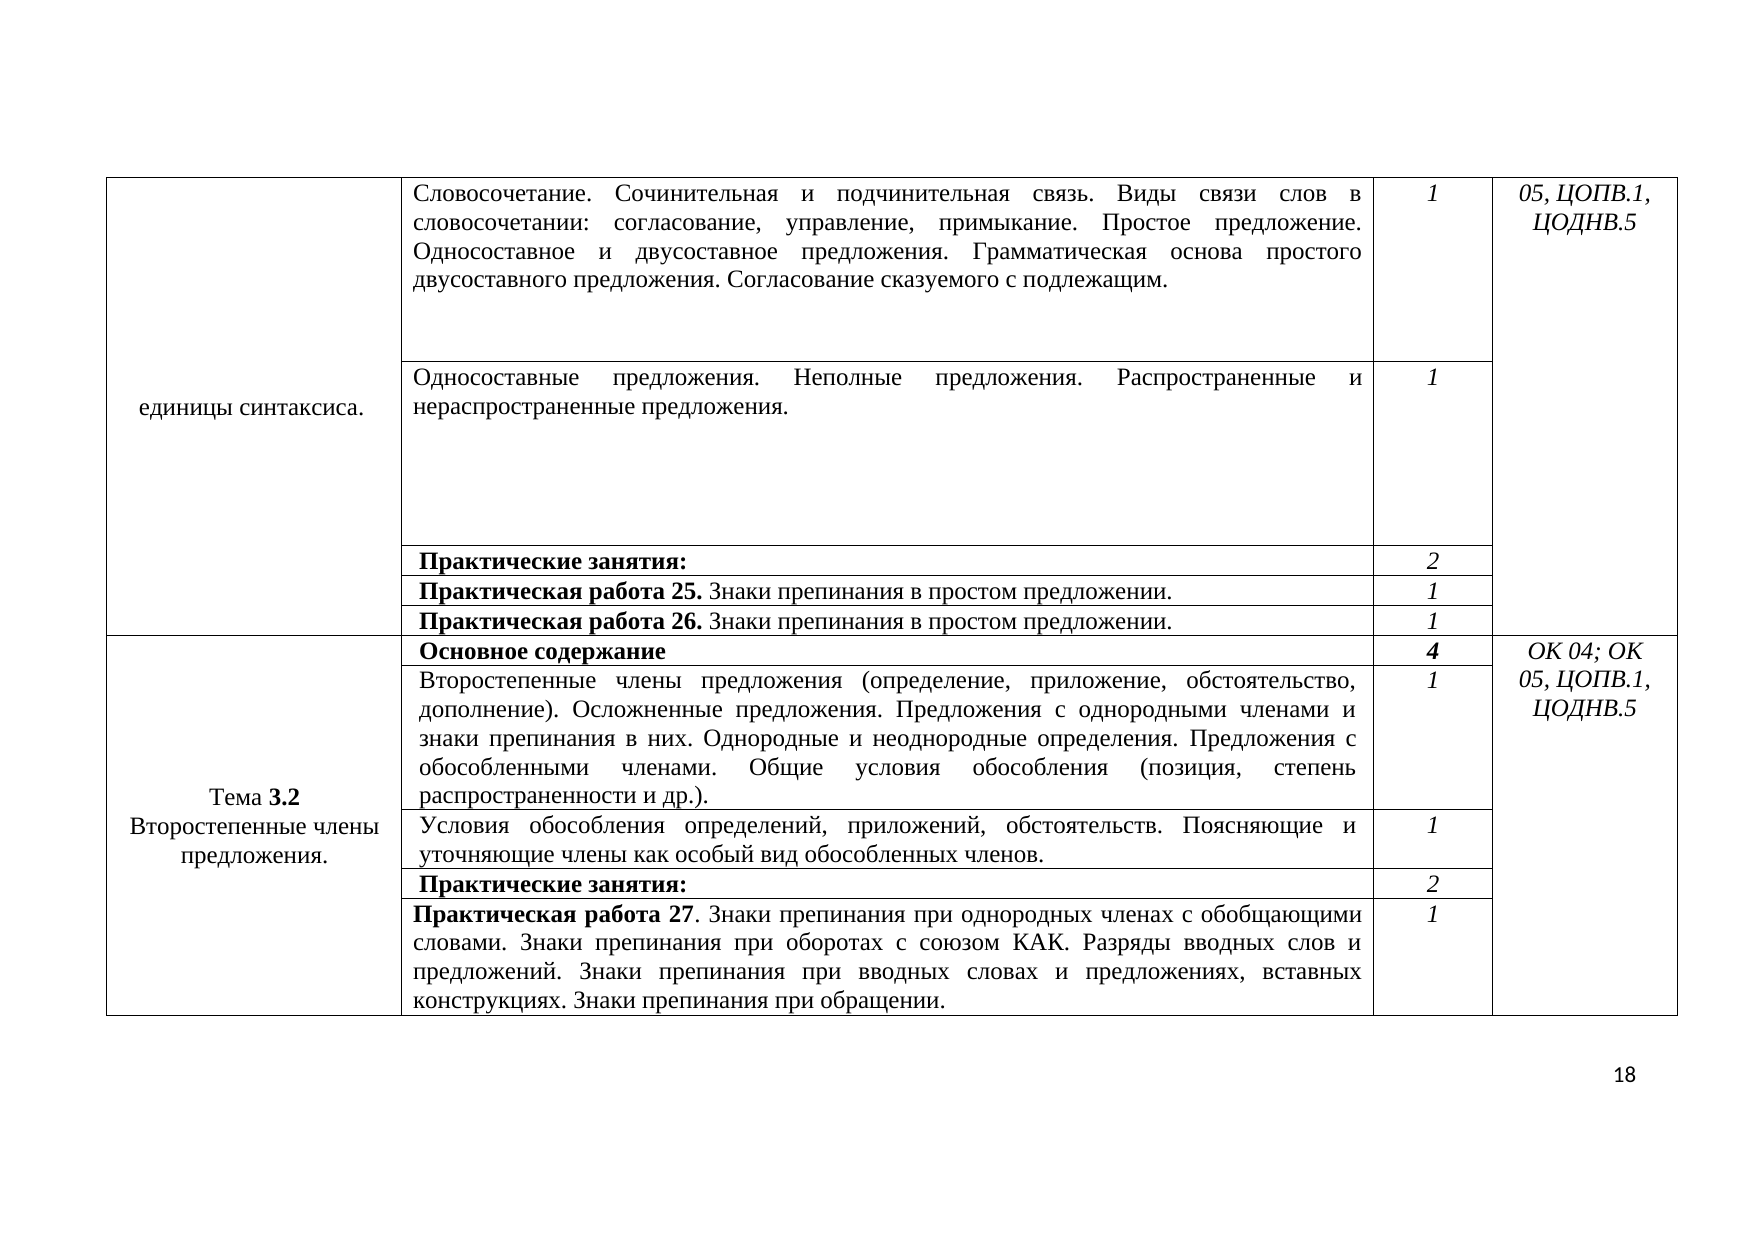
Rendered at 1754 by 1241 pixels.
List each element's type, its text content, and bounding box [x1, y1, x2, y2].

table_cell Второстепенные члены предложения (определение, приложение, обстоятельство, дополнение). Осложненные предложения. Предложения с однородными членами и знаки препинания в них. Однородные и неоднородные определения. Предложения с обособленными членами. Общие условия обособления (позиция, степень распространенности и др.). [402, 666, 1373, 809]
table_cell Основное содержание [402, 636, 1373, 664]
table_cell Односоставные предложения. Неполные предложения. Распространенные и нераспространенные предложения. [402, 362, 1373, 545]
table_cell 2 [1374, 546, 1492, 575]
table_cell 1 [1374, 666, 1492, 809]
table_cell 1 [1374, 362, 1492, 545]
table_cell 4 [1374, 636, 1492, 664]
table_cell 1 [1374, 178, 1492, 361]
table_cell Практическая работа 27. Знаки препинания при однородных членах с обобщающими словами. Знаки препинания при оборотах с союзом КАК. Разряды вводных слов и предложений. Знаки препинания при вводных словах и предложениях, вставных конструкциях. Знаки препинания при обращении. [402, 899, 1373, 1015]
table_cell 1 [1374, 576, 1492, 605]
table_cell 1 [1374, 899, 1492, 1015]
table_cell Тема 3.2 Второстепенные члены предложения. [107, 636, 401, 1015]
table_cell Практическая работа 25. Знаки препинания в простом предложении. [402, 576, 1373, 605]
table_cell 1 [1374, 606, 1492, 635]
table_cell Условия обособления определений, приложений, обстоятельств. Поясняющие и уточняющие члены как особый вид обособленных членов. [402, 810, 1373, 868]
table_cell Словосочетание. Сочинительная и подчинительная связь. Виды связи слов в словосочетании: согласование, управление, примыкание. Простое предложение. Односоставное и двусоставное предложения. Грамматическая основа простого двусоставного предложения. Согласование сказуемого с подлежащим. [402, 178, 1373, 361]
table_cell 1 [1374, 810, 1492, 868]
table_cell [1493, 178, 1677, 635]
table_cell Практическая работа 26. Знаки препинания в простом предложении. [402, 606, 1373, 635]
table_cell 2 [1374, 869, 1492, 898]
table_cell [107, 178, 401, 635]
table_cell ОК 04; ОК 05, ЦОПВ.1, ЦОДНВ.5 [1493, 636, 1677, 1015]
table_cell Практические занятия: [402, 869, 1373, 898]
table_cell Практические занятия: [402, 546, 1373, 575]
